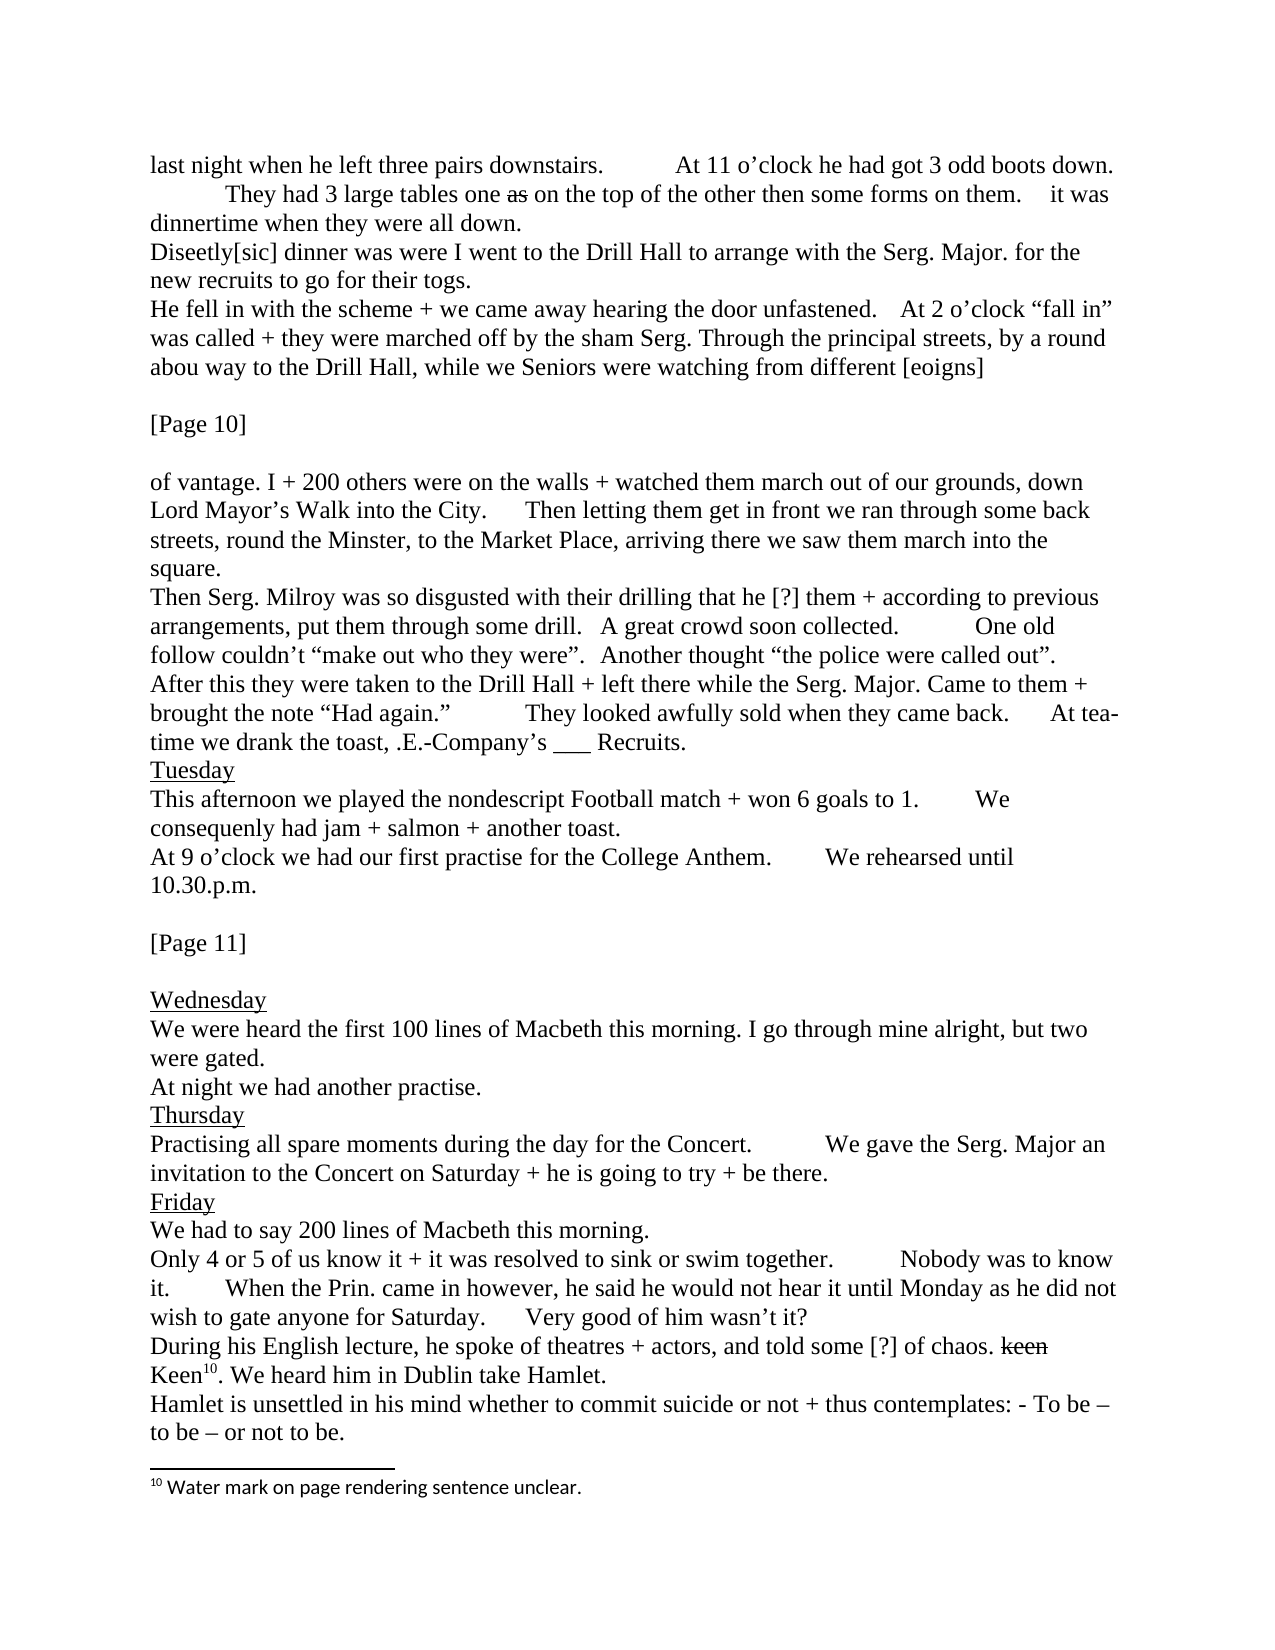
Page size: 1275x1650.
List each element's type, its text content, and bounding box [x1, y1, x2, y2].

text Practising all spare moments during the day for the Concert. We gave the Serg. Major an invitation to the Concert on Saturday + he is going to try + be there. [150, 1129, 1125, 1187]
text During his English lecture, he spoke of theatres + actors, and told some [?] of chaos. keen Keen. We heard him in Dublin take Hamlet. [150, 1331, 1125, 1389]
text of vantage. I + 200 others were on the walls + watched them march out of our grounds, down Lord Mayor’s Walk into the City. Then letting them get in front we ran through some back streets, round the Minster, to the Market Place, arriving there we saw them march into the square. [150, 467, 1125, 582]
text After this they were taken to the Drill Hall + left there while the Serg. Major. Came to them + brought the note “Had again.” They looked awfully sold when they came back. At tea-time we drank the toast, .E.-Company’s ___ Recruits. [150, 669, 1125, 756]
text Thursday [150, 1101, 1125, 1129]
text Diseetly[sic] dinner was were I went to the Drill Hall to arrange with the Serg. Major. for the new recruits to go for their togs. [150, 237, 1125, 294]
text At night we had another practise. [150, 1072, 1125, 1101]
text Tuesday [150, 756, 1125, 784]
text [150, 150, 1125, 237]
text At 9 o’clock we had our first practise for the College Anthem. We rehearsed until 10.30.p.m. [150, 842, 1125, 899]
text This afternoon we played the nondescript Football match + won 6 goals to 1. We consequenly had jam + salmon + another toast. [150, 784, 1125, 842]
text [Page 10] [150, 409, 1125, 438]
text Then Serg. Milroy was so disgusted with their drilling that he [?] them + according to previous arrangements, put them through some drill. A great crowd soon collected. One old follow couldn’t “make out who they were”. Another thought “the police were called out”. [150, 582, 1125, 669]
text Hamlet is unsettled in his mind whether to commit suicide or not + thus contemplates: - To be – to be – or not to be. [150, 1389, 1125, 1446]
text He fell in with the scheme + we came away hearing the door unfastened. At 2 o’clock “fall in” was called + they were marched off by the sham Serg. Through the principal streets, by a round abou way to the Drill Hall, while we Seniors were watching from different [eoigns] [150, 294, 1125, 381]
text Only 4 or 5 of us know it + it was resolved to sink or swim together. Nobody was to know it. When the Prin. came in however, he said he would not hear it until Monday as he did not wish to gate anyone for Saturday. Very good of him wasn’t it? [150, 1244, 1125, 1331]
text We had to say 200 lines of Macbeth this morning. [150, 1216, 1125, 1244]
text Friday [150, 1187, 1125, 1216]
text [Page 11] [150, 928, 1125, 957]
text We were heard the first 100 lines of Macbeth this morning. I go through mine alright, but two were gated. [150, 1014, 1125, 1072]
text Wednesday [150, 986, 1125, 1014]
